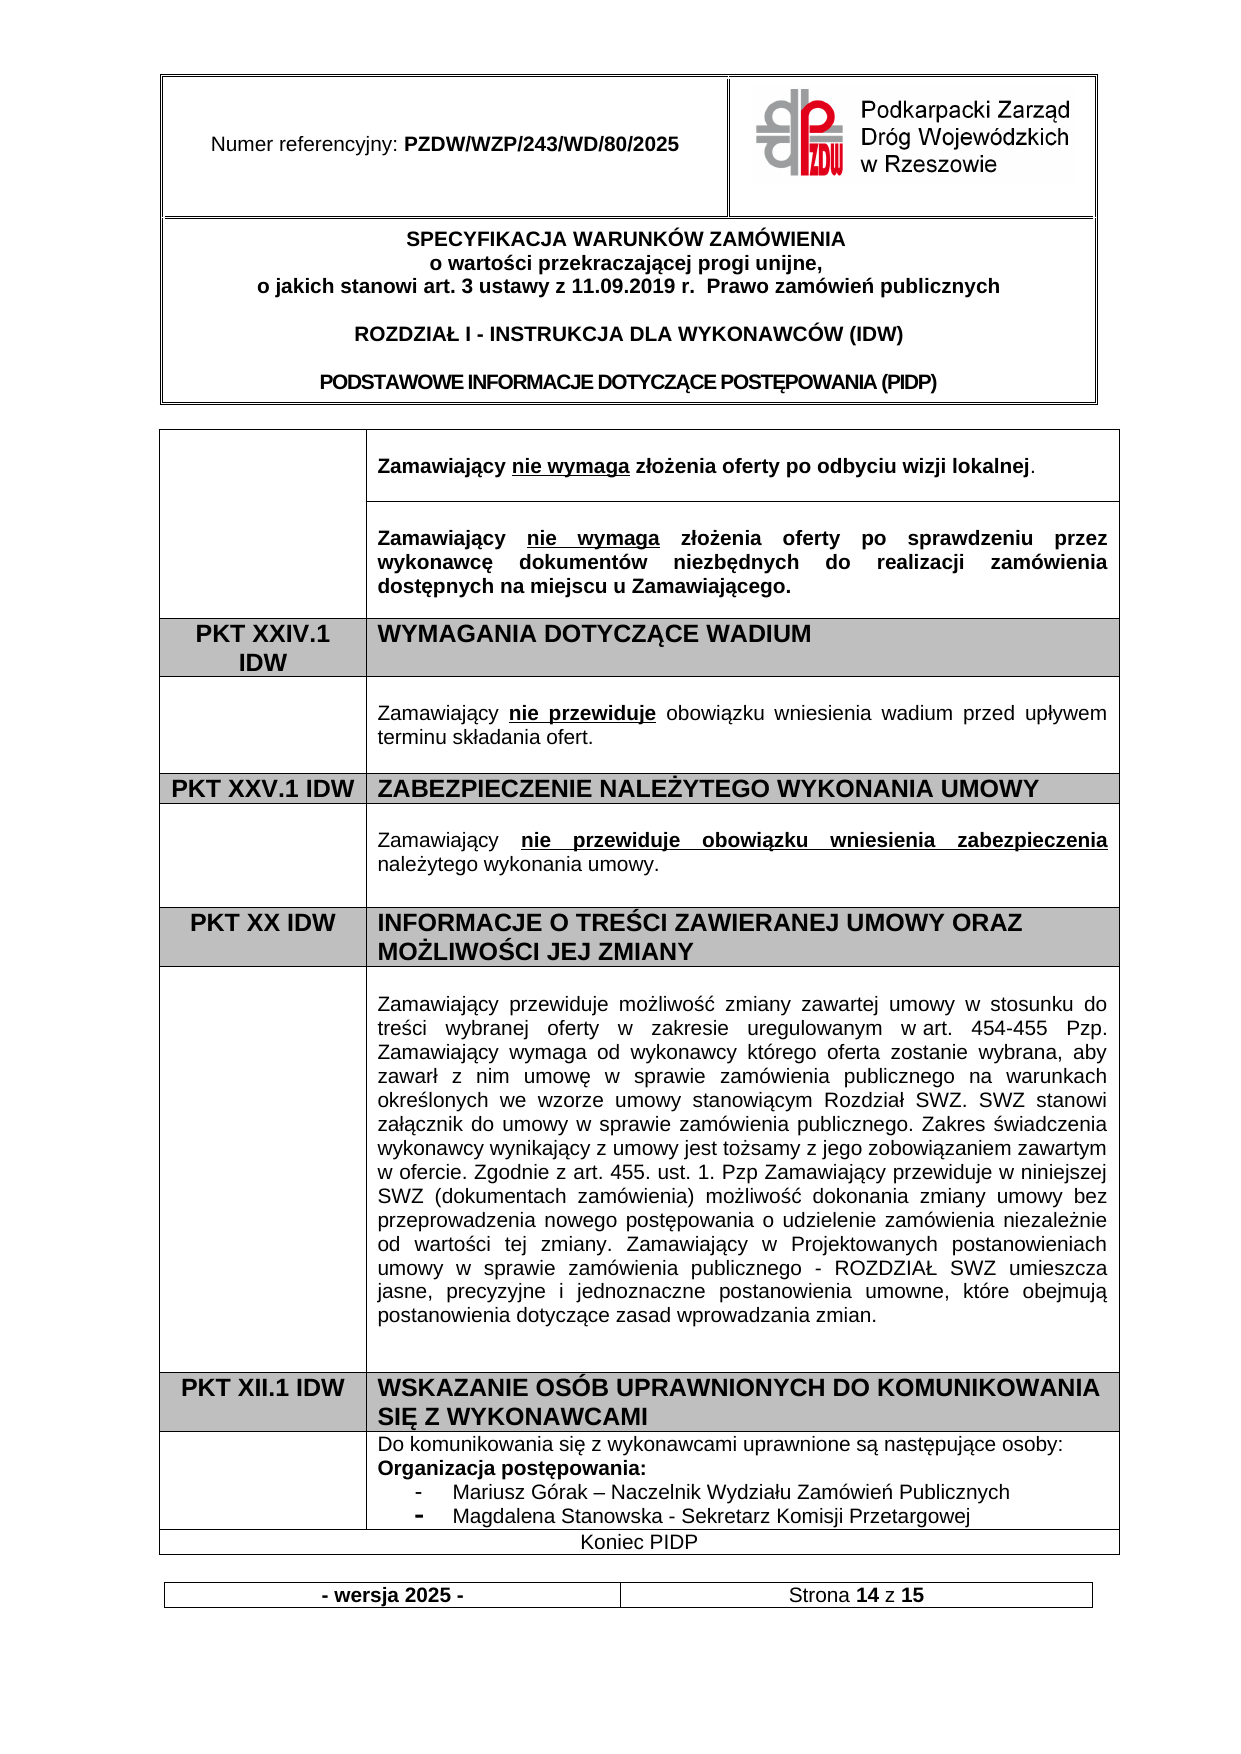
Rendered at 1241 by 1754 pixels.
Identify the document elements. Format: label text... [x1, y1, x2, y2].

table_cell [160, 804, 366, 907]
table_cell [160, 677, 366, 773]
table_cell Zamawiający nie przewiduje obowiązku wniesienia wadium przed upływem terminu składania ofert. [367, 677, 1119, 773]
table_cell [160, 430, 366, 618]
table_cell Koniec PIDP [160, 1530, 1119, 1554]
table_cell INFORMACJE O TREŚCI ZAWIERANEJ UMOWY ORAZ MOŻLIWOŚCI JEJ ZMIANY [367, 908, 1119, 966]
table_cell PKT XX IDW [160, 908, 366, 966]
table_cell PKT XXIV.1 IDW [160, 619, 366, 676]
table_cell WYMAGANIA DOTYCZĄCE WADIUM [367, 619, 1119, 676]
table_cell [160, 1432, 366, 1529]
table_cell Zamawiający nie wymaga złożenia oferty po sprawdzeniu przez wykonawcę dokumentów niezbędnych do realizacji zamówienia dostępnych na miejscu u Zamawiającego. [367, 502, 1119, 618]
picture [752, 84, 1074, 185]
table_cell Zamawiający nie przewiduje obowiązku wniesienia zabezpieczenia należytego wykonania umowy. [367, 804, 1119, 907]
table_cell [160, 967, 366, 1372]
table_cell ZABEZPIECZENIE NALEŻYTEGO WYKONANIA UMOWY [367, 774, 1119, 803]
table_cell PKT XII.1 IDW [160, 1373, 366, 1431]
table_cell Zamawiający nie wymaga złożenia oferty po odbyciu wizji lokalnej. [367, 430, 1119, 501]
table_cell WSKAZANIE OSÓB UPRAWNIONYCH DO KOMUNIKOWANIA SIĘ Z WYKONAWCAMI [367, 1373, 1119, 1431]
table_cell PKT XXV.1 IDW [160, 774, 366, 803]
table_cell Zamawiający przewiduje możliwość zmiany zawartej umowy w stosunku do treści wybranej oferty w zakresie uregulowanym w art. 454-455 Pzp. Zamawiający wymaga od wykonawcy którego oferta zostanie wybrana, aby zawarł z nim umowę w sprawie zamówienia publicznego na warunkach określonych we wzorze umowy stanowiącym Rozdział SWZ. SWZ stanowi załącznik do umowy w sprawie zamówienia publicznego. Zakres świadczenia wykonawcy wynikający z umowy jest tożsamy z jego zobowiązaniem zawartym w ofercie. Zgodnie z art. 455. ust. 1. Pzp Zamawiający przewiduje w niniejszej SWZ (dokumentach zamówienia) możliwość dokonania zmiany umowy bez przeprowadzenia nowego postępowania o udzielenie zamówienia niezależnie od wartości tej zmiany. Zamawiający w Projektowanych postanowieniach umowy w sprawie zamówienia publicznego - ROZDZIAŁ SWZ umieszcza jasne, precyzyjne i jednoznaczne postanowienia umowne, które obejmują postanowienia dotyczące zasad wprowadzania zmian. [367, 967, 1119, 1372]
table_cell Do komunikowania się z wykonawcami uprawnione są następujące osoby: Organizacja postępowania: Mariusz Górak – Naczelnik Wydziału Zamówień Publicznych Magdalena Stanowska - Sekretarz Komisji Przetargowej [367, 1432, 1119, 1529]
